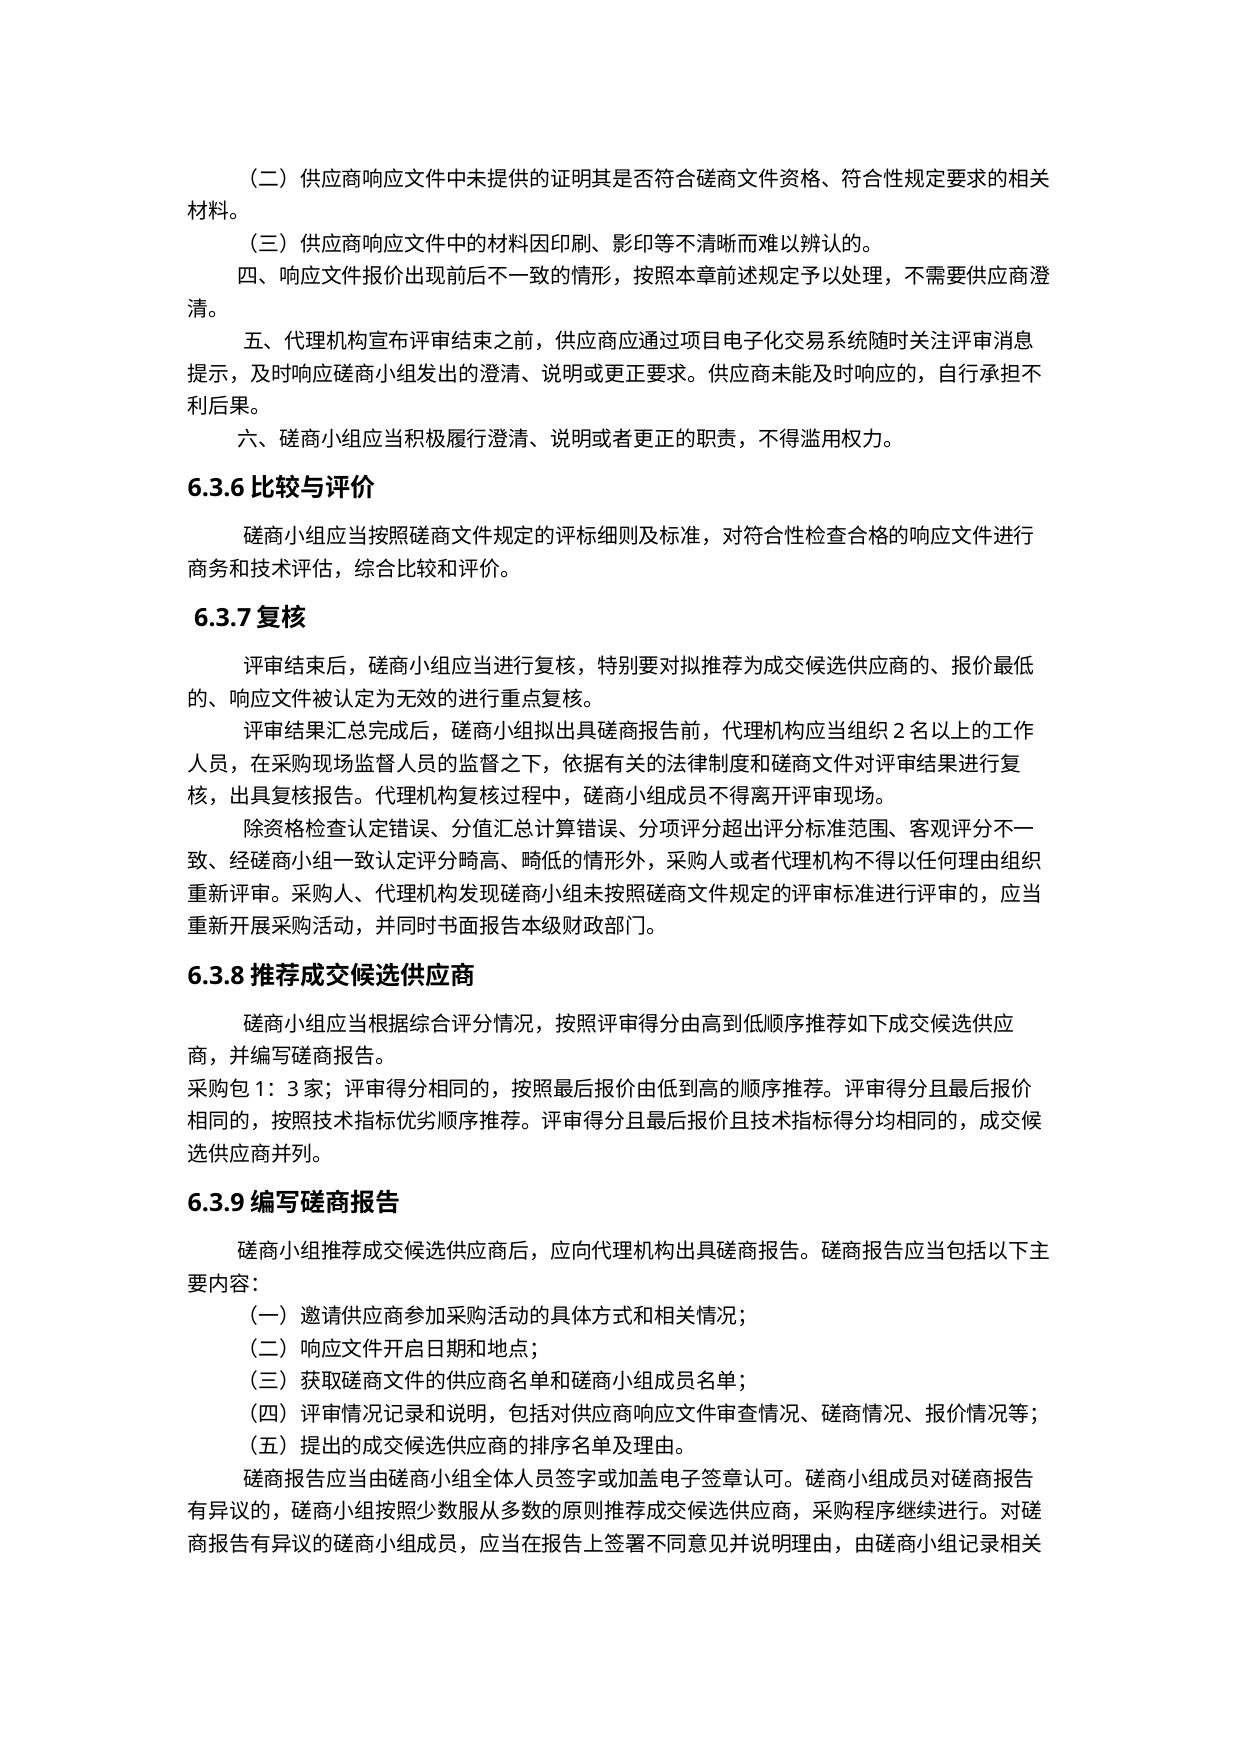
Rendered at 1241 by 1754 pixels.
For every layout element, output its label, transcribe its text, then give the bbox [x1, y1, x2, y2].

text 四、响应文件报价出现前后不一致的情形，按照本章前述规定予以处理，不需要供应商澄清。 [187, 259, 1053, 324]
text 磋商小组应当根据综合评分情况，按照评审得分由高到低顺序推荐如下成交候选供应商，并编写磋商报告。 [187, 1007, 1053, 1072]
text 五、代理机构宣布评审结束之前，供应商应通过项目电子化交易系统随时关注评审消息提示，及时响应磋商小组发出的澄清、说明或更正要求。供应商未能及时响应的，自行承担不利后果。 [187, 324, 1053, 422]
text 6.3.9编写磋商报告 [187, 1169, 1053, 1234]
text （三）供应商响应文件中的材料因印刷、影印等不清晰而难以辨认的。 [187, 227, 1053, 259]
text （二）供应商响应文件中未提供的证明其是否符合磋商文件资格、符合性规定要求的相关材料。 [187, 162, 1053, 227]
text 磋商小组应当按照磋商文件规定的评标细则及标准，对符合性检查合格的响应文件进行商务和技术评估，综合比较和评价。 [187, 519, 1053, 584]
text 6.3.6比较与评价 [187, 454, 1053, 519]
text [187, 1462, 1053, 1559]
text 六、磋商小组应当积极履行澄清、说明或者更正的职责，不得滥用权力。 [187, 422, 1053, 454]
text 6.3.7复核 [187, 584, 1053, 649]
text 除资格检查认定错误、分值汇总计算错误、分项评分超出评分标准范围、客观评分不一致、经磋商小组一致认定评分畸高、畸低的情形外，采购人或者代理机构不得以任何理由组织重新评审。采购人、代理机构发现磋商小组未按照磋商文件规定的评审标准进行评审的，应当重新开展采购活动，并同时书面报告本级财政部门。 [187, 812, 1053, 942]
text （四）评审情况记录和说明，包括对供应商响应文件审查情况、磋商情况、报价情况等； [187, 1397, 1053, 1429]
text 磋商小组推荐成交候选供应商后，应向代理机构出具磋商报告。磋商报告应当包括以下主要内容： [187, 1234, 1053, 1299]
text 采购包1：3家；评审得分相同的，按照最后报价由低到高的顺序推荐。评审得分且最后报价相同的，按照技术指标优劣顺序推荐。评审得分且最后报价且技术指标得分均相同的，成交候选供应商并列。 [187, 1072, 1053, 1169]
text （二）响应文件开启日期和地点； [187, 1332, 1053, 1364]
text （一）邀请供应商参加采购活动的具体方式和相关情况； [187, 1299, 1053, 1332]
text （五）提出的成交候选供应商的排序名单及理由。 [187, 1429, 1053, 1462]
text 评审结果汇总完成后，磋商小组拟出具磋商报告前，代理机构应当组织2名以上的工作人员，在采购现场监督人员的监督之下，依据有关的法律制度和磋商文件对评审结果进行复核，出具复核报告。代理机构复核过程中，磋商小组成员不得离开评审现场。 [187, 714, 1053, 812]
text 6.3.8推荐成交候选供应商 [187, 942, 1053, 1007]
text （三）获取磋商文件的供应商名单和磋商小组成员名单； [187, 1364, 1053, 1397]
text 评审结束后，磋商小组应当进行复核，特别要对拟推荐为成交候选供应商的、报价最低的、响应文件被认定为无效的进行重点复核。 [187, 649, 1053, 714]
